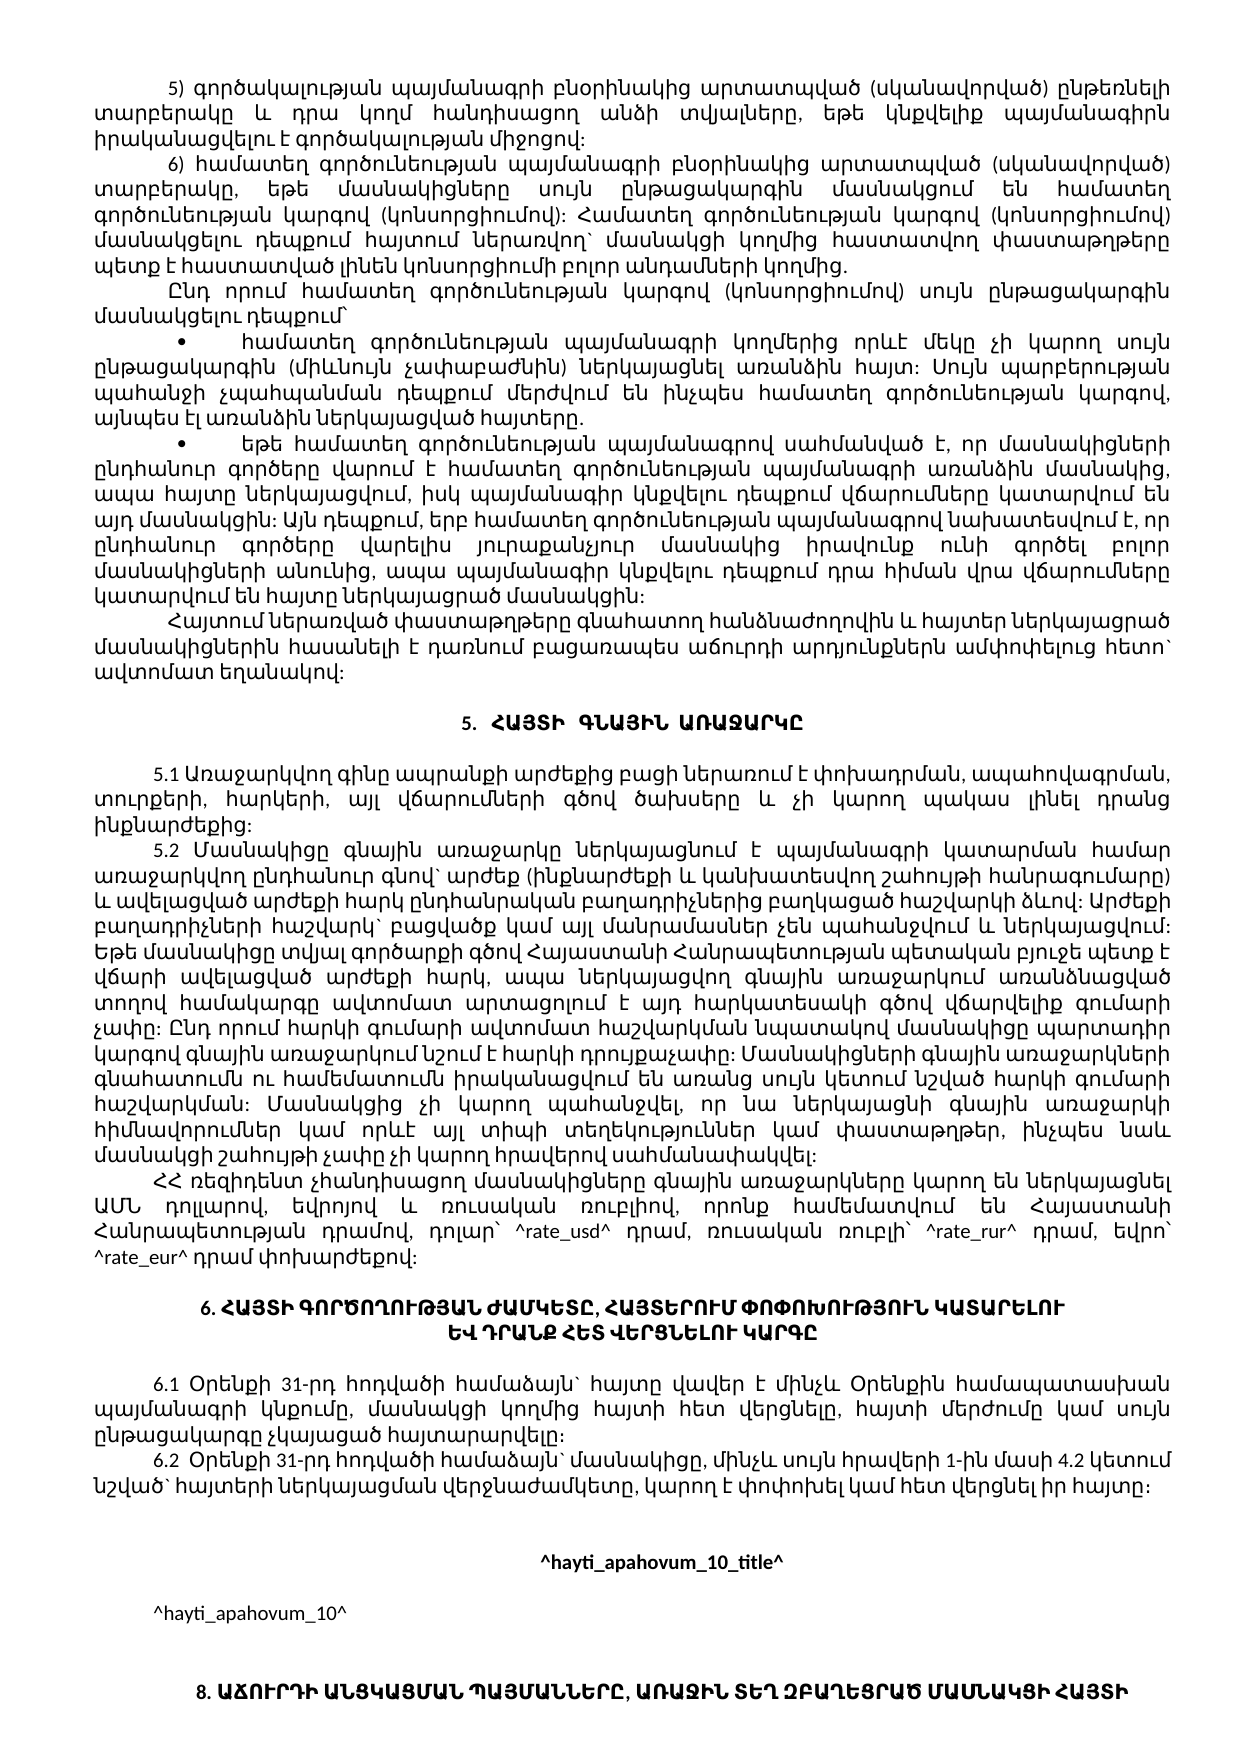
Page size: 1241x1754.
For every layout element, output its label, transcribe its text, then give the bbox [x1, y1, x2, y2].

text 5.1 Առաջարկվող գինը ապրանքի արժեքից բացի ներառում է փոխադրման, ապահովագրման, տուրքերի, հարկերի, այլ վճարումների գծով ծախսերը և չի կարող պակաս լինել դրանց ինքնարժեքից: [94, 761, 1171, 837]
text ՀՀ ռեզիդենտ չհանդիսացող մասնակիցները գնային առաջարկները կարող են ներկայացնել ԱՄՆ դոլլարով, եվրոյով և ռուսական ռուբլիով, որոնք համեմատվում են Հայաստանի Հանրապետության դրամով, դոլար՝ ^rate_usd^ դրամ, ռուսական ռուբլի՝ ^rate_rur^ դրամ, եվրո՝ ^rate_eur^ դրամ փոխարժեքով: [94, 1168, 1171, 1269]
list համատեղ գործունեության պայմանագրի կողմերից որևէ մեկը չի կարող սույն ընթացակարգին (միևնույն չափաբաժնին) ներկայացնել առանձին հայտ: Սույն պարբերության պահանջի չպահպանման դեպքում մերժվում են ինչպես համատեղ գործունեության կարգով, այնպես էլ առանձին ներկայացված հայտերը. [94, 329, 1171, 431]
text Ընդ որում համատեղ գործունեության կարգով (կոնսորցիումով) սույն ընթացակարգին մասնակցելու դեպքում՝ [94, 278, 1171, 329]
text ԵՎ ԴՐԱՆՔ ՀԵՏ ՎԵՐՑՆԵԼՈՒ ԿԱՐԳԸ [94, 1320, 1171, 1346]
text 6. ՀԱՅՏԻ ԳՈՐԾՈՂՈՒԹՅԱՆ ԺԱՄԿԵՏԸ, ՀԱՅՏԵՐՈՒՄ ՓՈՓՈԽՈՒԹՅՈՒՆ ԿԱՏԱՐԵԼՈՒ [94, 1295, 1171, 1320]
list եթե համատեղ գործունեության պայմանագրով սահմանված է, որ մասնակիցների ընդհանուր գործերը վարում է համատեղ գործունեության պայմանագրի առանձին մասնակից, ապա հայտը ներկայացվում, իսկ պայմանագիր կնքվելու դեպքում վճարումները կատարվում են այդ մասնակցին: Այն դեպքում, երբ համատեղ գործունեության պայմանագրով նախատեսվում է, որ ընդհանուր գործերը վարելիս յուրաքանչյուր մասնակից իրավունք ունի գործել բոլոր մասնակիցների անունից, ապա պայմանագիր կնքվելու դեպքում դրա հիման վրա վճարումները կատարվում են հայտը ներկայացրած մասնակցին: [94, 431, 1171, 609]
text ^hayti_apahovum_10_title^ [94, 1549, 1171, 1574]
text Հայտում ներառված փաստաթղթերը գնահատող հանձնաժողովին և հայտեր ներկայացրած մասնակիցներին հասանելի է դառնում բացառապես աճուրդի արդյունքներն ամփոփելուց հետո` ավտոմատ եղանակով: [94, 609, 1171, 685]
text 6.2 Օրենքի 31-րդ հոդվածի համաձայն` մասնակիցը, մինչև սույն հրավերի 1-ին մասի 4.2 կետում նշված` հայտերի ներկայացման վերջնաժամկետը, կարող է փոփոխել կամ հետ վերցնել իր հայտը։ [94, 1447, 1171, 1498]
text 5) գործակալության պայմանագրի բնօրինակից արտատպված (սկանավորված) ընթեռնելի տարբերակը և դրա կողմ հանդիսացող անձի տվյալները, եթե կնքվելիք պայմանագիրն իրականացվելու է գործակալության միջոցով: [94, 75, 1171, 151]
text 5.2 Մասնակիցը գնային առաջարկը ներկայացնում է պայմանագրի կատարման համար առաջարկվող ընդհանուր գնով` արժեք (ինքնարժեքի և կանխատեսվող շահույթի հանրագումարը) և ավելացված արժեքի հարկ ընդհանրական բաղադրիչներից բաղկացած հաշվարկի ձևով: Արժեքի բաղադրիչների հաշվարկ` բացվածք կամ այլ մանրամասներ չեն պահանջվում և ներկայացվում: Եթե մասնակիցը տվյալ գործարքի գծով Հայաստանի Հանրապետության պետական բյուջե պետք է վճարի ավելացված արժեքի հարկ, ապա ներկայացվող գնային առաջարկում առանձնացված տողով համակարգը ավտոմատ արտացոլում է այդ հարկատեսակի գծով վճարվելիք գումարի չափը: Ընդ որում հարկի գումարի ավտոմատ հաշվարկման նպատակով մասնակիցը պարտադիր կարգով գնային առաջարկում նշում է հարկի դրույքաչափը: Մասնակիցների գնային առաջարկների գնահատումն ու համեմատումն իրականացվում են առանց սույն կետում նշված հարկի գումարի հաշվարկման: Մասնակցից չի կարող պահանջվել, որ նա ներկայացնի գնային առաջարկի հիմնավորումներ կամ որևէ այլ տիպի տեղեկություններ կամ փաստաթղթեր, ինչպես նաև մասնակցի շահույթի չափը չի կարող հրավերով սահմանափակվել: [94, 837, 1171, 1168]
text ^hayti_apahovum_10^ [94, 1600, 1171, 1625]
text 5. ՀԱՅՏԻ ԳՆԱՅԻՆ ԱՌԱՋԱՐԿԸ [94, 710, 1171, 736]
text 8. ԱՃՈՒՐԴԻ ԱՆՑԿԱՑՄԱՆ ՊԱՅՄԱՆՆԵՐԸ, ԱՌԱՋԻՆ ՏԵՂ ԶԲԱՂԵՑՐԱԾ ՄԱՍՆԱԿՑԻ ՀԱՅՏԻ [94, 1679, 1171, 1705]
text 6) համատեղ գործունեության պայմանագրի բնօրինակից արտատպված (սկանավորված) տարբերակը, եթե մասնակիցները սույն ընթացակարգին մասնակցում են համատեղ գործունեության կարգով (կոնսորցիումով): Համատեղ գործունեության կարգով (կոնսորցիումով) մասնակցելու դեպքում հայտում ներառվող` մասնակցի կողմից հաստատվող փաստաթղթերը պետք է հաստատված լինեն կոնսորցիումի բոլոր անդամների կողմից. [94, 151, 1171, 278]
text 6.1 Օրենքի 31-րդ հոդվածի համաձայն` հայտը վավեր է մինչև Օրենքին համապատասխան պայմանագրի կնքումը, մասնակցի կողմից հայտի հետ վերցնելը, հայտի մերժումը կամ սույն ընթացակարգը չկայացած հայտարարվելը։ [94, 1371, 1171, 1447]
